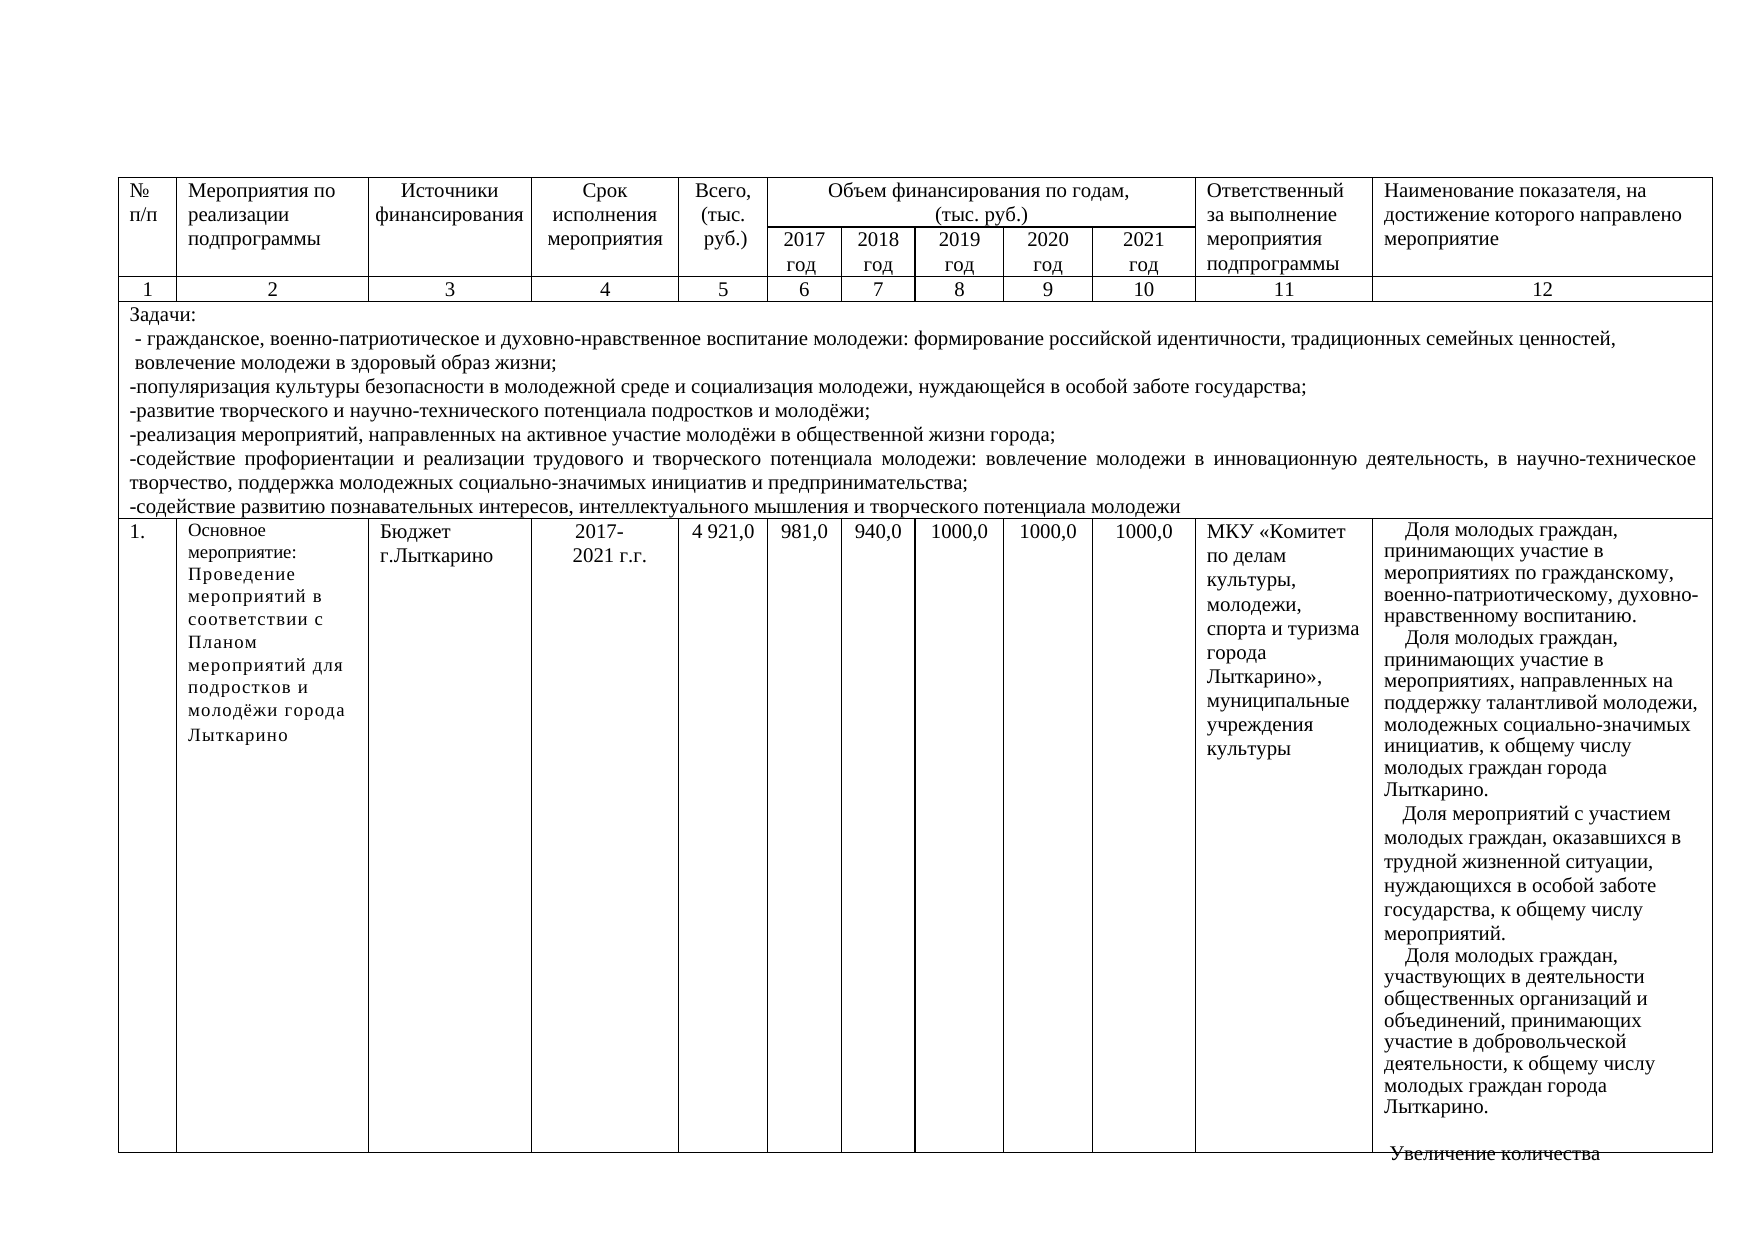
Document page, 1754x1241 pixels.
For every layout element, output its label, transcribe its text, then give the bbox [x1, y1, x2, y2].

table_cell 4 921,0 [679, 519, 767, 1152]
table_cell МКУ «Комитет по делам культуры, молодежи, спорта и туризма города Лыткарино», муниципальные учреждения культуры [1196, 519, 1372, 1152]
table_cell Основное мероприятие: Проведение мероприятий в соответствии с Планом мероприятий для подростков и молодёжи города Лыткарино [177, 519, 368, 1152]
table_cell 2018 год [842, 228, 914, 276]
table_cell 10 [1093, 277, 1195, 301]
table_cell 2 [177, 277, 368, 301]
table_header № п/п [119, 178, 176, 276]
table_header Всего, (тыс. руб.) [679, 178, 767, 276]
table_cell 5 [679, 277, 767, 301]
table_cell 940,0 [842, 519, 914, 1152]
table_header Наименование показателя, на достижение которого направлено мероприятие [1373, 178, 1712, 276]
table_header Срок исполнения мероприятия [532, 178, 678, 276]
table_cell 2021 год [1093, 228, 1195, 276]
table_cell Бюджет г.Лыткарино [369, 519, 531, 1152]
table_cell 2017- 2021 г.г. [532, 519, 678, 1152]
table_header Источники финансирования [369, 178, 531, 276]
table_cell Доля молодых граждан, принимающих участие в мероприятиях по гражданскому, военно-патриотическому, духовно-нравственному воспитанию. Доля молодых граждан, принимающих участие в мероприятиях, направленных на поддержку талантливой молодежи, молодежных социально-значимых инициатив, к общему числу молодых граждан города Лыткарино. Доля мероприятий с участием молодых граждан, оказавшихся в трудной жизненной ситуации, нуждающихся в особой заботе государства, к общему числу мероприятий. Доля молодых граждан, участвующих в деятельности общественных организаций и объединений, принимающих участие в добровольческой деятельности, к общему числу молодых граждан города Лыткарино. Увеличение количества подростков, принимающих участие в мероприятиях по профориентации. Количество подростков и молодёжи, участвующих в творческих фестивалях и конкурсах. [1373, 519, 1712, 1152]
table_cell 1000,0 [1093, 519, 1195, 1152]
table_cell 7 [842, 277, 914, 301]
table_cell 2019 год [916, 228, 1003, 276]
table_cell 3 [369, 277, 531, 301]
table_cell 4 [532, 277, 678, 301]
table_cell 981,0 [768, 519, 841, 1152]
table_cell 9 [1004, 277, 1092, 301]
table_cell 6 [768, 277, 841, 301]
table_cell 1. [119, 519, 176, 1152]
table_cell 2020 год [1004, 228, 1092, 276]
table_cell 1000,0 [916, 519, 1003, 1152]
table_cell 2017 год [768, 228, 841, 276]
table_cell 11 [1196, 277, 1372, 301]
table_cell 12 [1373, 277, 1712, 301]
table_header Ответственный за выполнение мероприятия подпрограммы [1196, 178, 1372, 276]
table_cell Задачи: - гражданское, военно-патриотическое и духовно-нравственное воспитание молодежи: формирование российской идентичности, традиционных семейных ценностей, вовлечение молодежи в здоровый образ жизни; -популяризация культуры безопасности в молодежной среде и социализация молодежи, нуждающейся в особой заботе государства; -развитие творческого и научно-технического потенциала подростков и молодёжи; -реализация мероприятий, направленных на активное участие молодёжи в общественной жизни города; -содействие профориентации и реализации трудового и творческого потенциала молодежи: вовлечение молодежи в инновационную деятельность, в научно-техническое творчество, поддержка молодежных социально-значимых инициатив и предпринимательства; -содействие развитию познавательных интересов, интеллектуального мышления и творческого потенциала молодежи [119, 302, 1712, 518]
table_cell 8 [916, 277, 1003, 301]
table_cell 1 [119, 277, 176, 301]
table_header Мероприятия по реализации подпрограммы [177, 178, 368, 276]
table_cell 1000,0 [1004, 519, 1092, 1152]
table_header Объем финансирования по годам, (тыс. руб.) [768, 178, 1195, 226]
